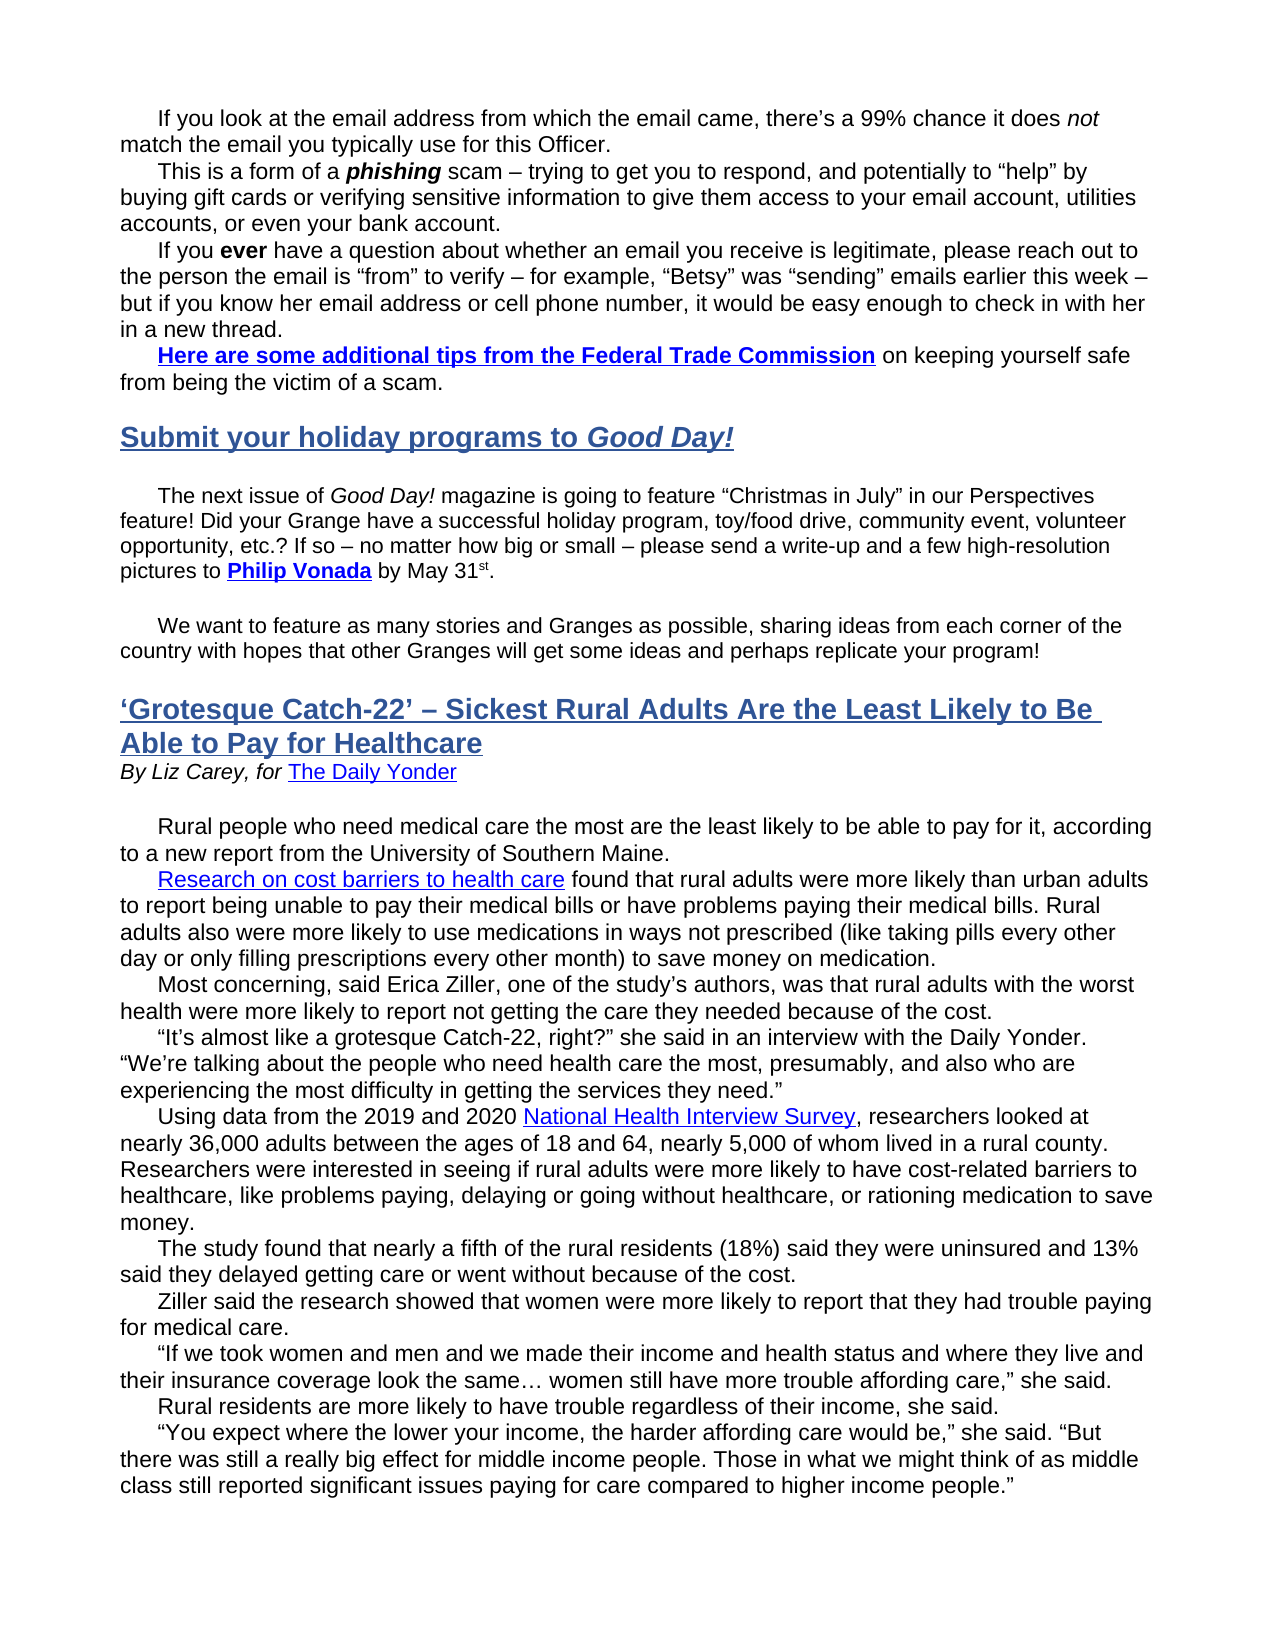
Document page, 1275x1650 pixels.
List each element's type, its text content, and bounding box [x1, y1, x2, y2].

text Rural residents are more likely to have trouble regardless of their income, she said. [120, 1446, 1155, 1472]
text “If we took women and men and we made their income and health status and where they live and their insurance coverage look the same… women still have more trouble affording care,” she said. [120, 1393, 1155, 1446]
text Rural people who need medical care the most are the least likely to be able to pay for it, according to a new report from the University of Southern Maine. [120, 866, 1155, 919]
text If you look at the email address from which the email came, there’s a 99% chance it does not match the email you typically use for this Officer. [120, 158, 1155, 210]
text “You expect where the lower your income, the harder affording care would be,” she said. “But there was still a really big effect for middle income people. Those in what we might think of as middle class still reported significant issues paying for care compared to higher income people.” [120, 1472, 1155, 1551]
text “It’s almost like a grotesque Catch-22, right?” she said in an interview with the Daily Yonder. “We’re talking about the people who need health care the most, presumably, and also who are experiencing the most difficulty in getting the services they need.” [120, 1077, 1155, 1156]
text Here are some additional tips from the Federal Trade Commission on keeping yourself safe from being the victim of a scam. [120, 395, 1155, 448]
text Using data from the 2019 and 2020 National Health Interview Survey, researchers looked at nearly 36,000 adults between the ages of 18 and 64, nearly 5,000 of whom lived in a rural county. Researchers were interested in seeing if rural adults were more likely to have cost-related barriers to healthcare, like problems paying, delaying or going without healthcare, or rationing medication to save money. [120, 1156, 1155, 1288]
text Ziller said the research showed that women were more likely to report that they had trouble paying for medical care. [120, 1340, 1155, 1393]
text Research on cost barriers to health care found that rural adults were more likely than urban adults to report being unable to pay their medical bills or have problems paying their medical bills. Rural adults also were more likely to use medications in ways not prescribed (like taking pills every other day or only filling prescriptions every other month) to save money on medication. [120, 919, 1155, 1024]
text We want to feature as many stories and Granges as possible, sharing ideas from each corner of the country with hopes that other Granges will get some ideas and perhaps replicate your program! [120, 665, 1155, 716]
text The next issue of Good Day! magazine is going to feature “Christmas in July” in our Perspectives feature! Did your Grange have a successful holiday program, toy/food drive, community event, volunteer opportunity, etc.? If so – no matter how big or small – please send a write-up and a few high-resolution pictures to Philip Vonada by May 31st. [120, 535, 1155, 636]
text Most concerning, said Erica Ziller, one of the study’s authors, was that rural adults with the worst health were more likely to report not getting the care they needed because of the cost. [120, 1024, 1155, 1077]
text The study found that nearly a fifth of the rural residents (18%) said they were uninsured and 13% said they delayed getting care or went without because of the cost. [120, 1288, 1155, 1340]
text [120, 105, 1155, 158]
text By Liz Carey, for The Daily Yonder [120, 812, 1155, 837]
text This is a form of a phishing scam – trying to get you to respond, and potentially to “help” by buying gift cards or verifying sensitive information to give them access to your email account, utilities accounts, or even your bank account. [120, 210, 1155, 289]
subtitle ‘Grotesque Catch-22’ – Sickest Rural Adults Are the Least Likely to Be Able to Pay for Healthcare [120, 745, 1155, 812]
text If you ever have a question about whether an email you receive is legitimate, please reach out to the person the email is “from” to verify – for example, “Betsy” was “sending” emails earlier this week – but if you know her email address or cell phone number, it would be easy enough to check in with her in a new thread. [120, 289, 1155, 395]
subtitle Submit your holiday programs to Good Day! [120, 473, 1155, 506]
